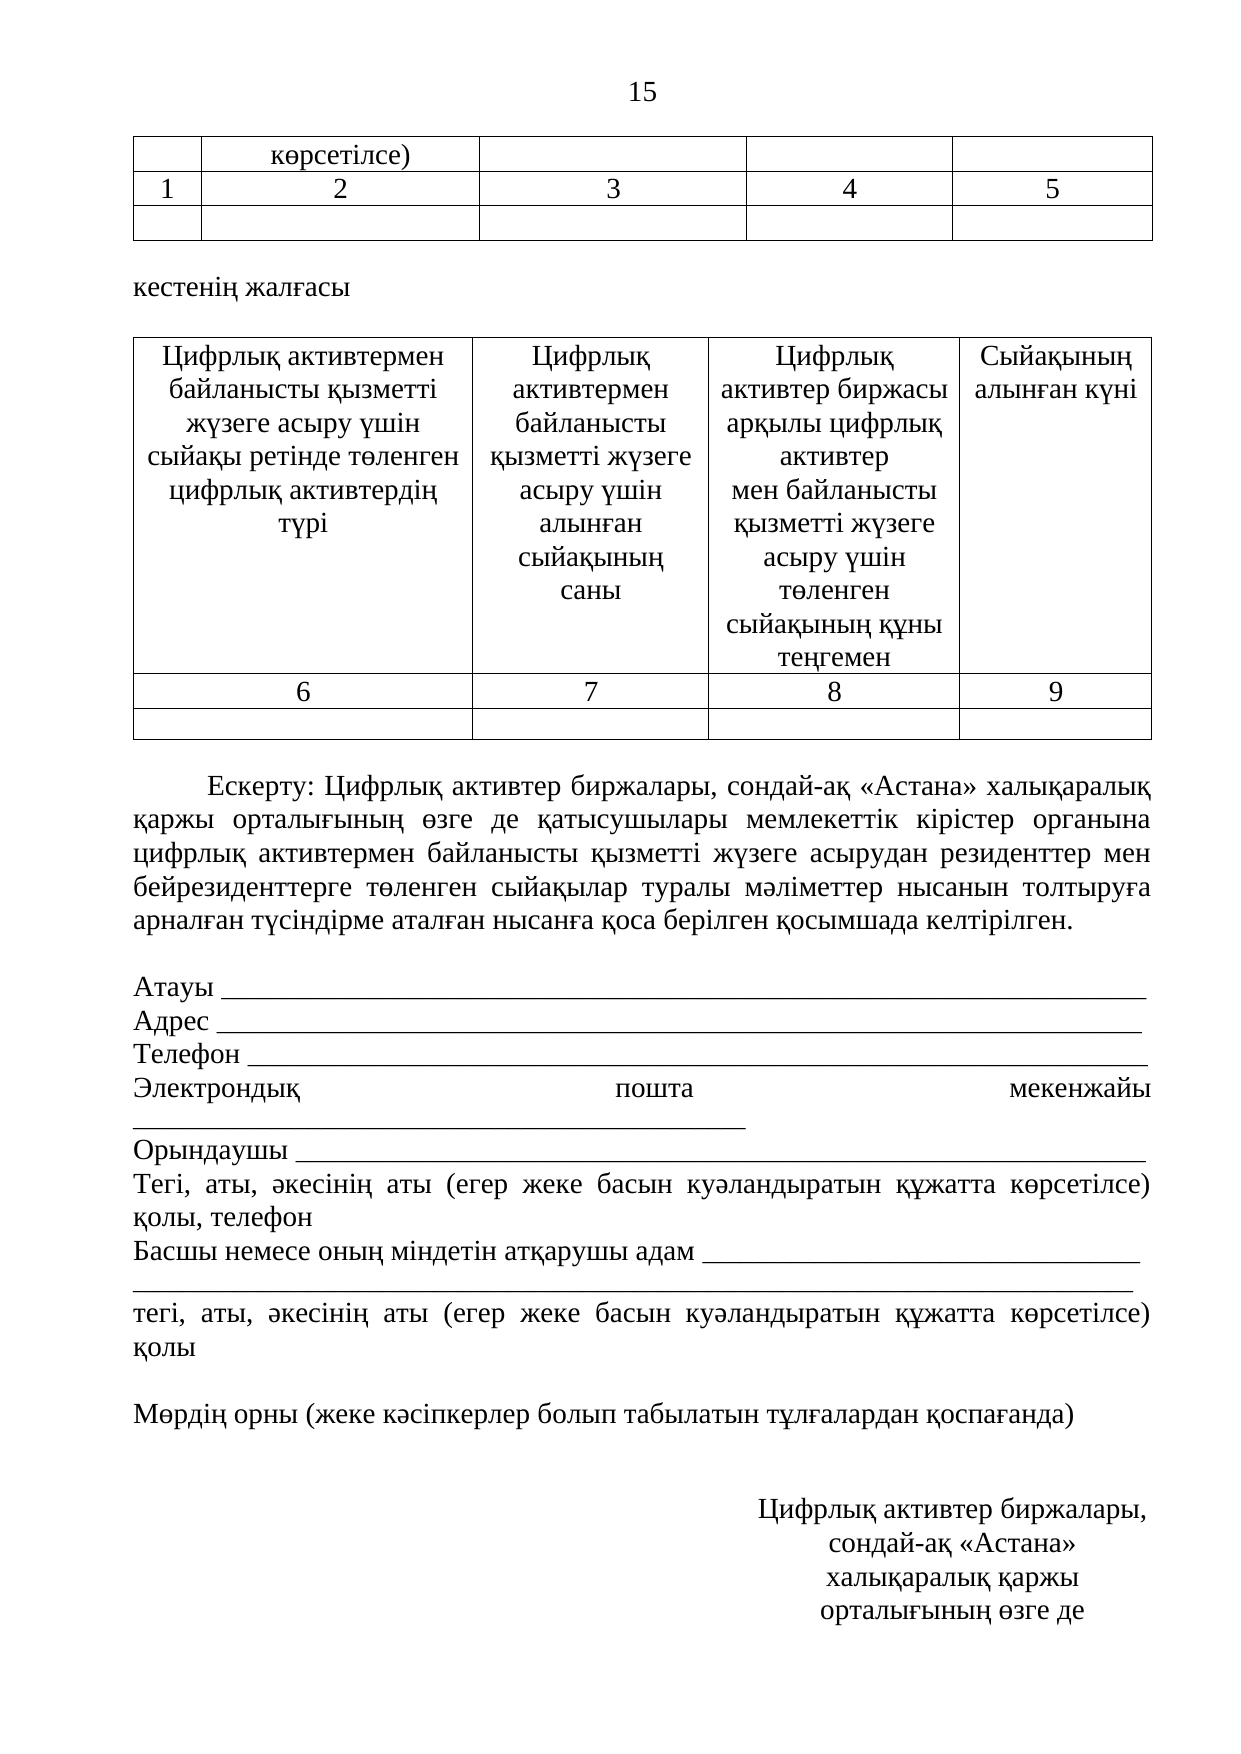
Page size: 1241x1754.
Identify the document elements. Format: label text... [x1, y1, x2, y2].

text Электрондық пошта мекенжайы _________________________________________________ [133, 1070, 1152, 1132]
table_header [953, 137, 1152, 171]
table_header Цифрлық активтермен байланысты қызметті жүзеге асыру үшін алынған сыйақының саны [473, 338, 708, 673]
table_cell [953, 206, 1152, 240]
text Телефон ________________________________________________________________________ [133, 1036, 1152, 1070]
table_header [747, 137, 952, 171]
table_cell [480, 206, 746, 240]
table_cell 8 [709, 674, 959, 708]
table_cell 9 [960, 674, 1151, 708]
text тегі, аты, әкесінің аты (егер жеке басын куәландыратын құжатта көрсетілсе) қолы [133, 1295, 1152, 1362]
text Орындаушы ____________________________________________________________________ [133, 1132, 1152, 1166]
table_cell [709, 709, 959, 739]
table_cell 7 [473, 674, 708, 708]
table_cell [202, 206, 479, 240]
table_header Цифрлық активтермен байланысты қызметті жүзеге асыру үшін сыйақы ретінде төленген цифрлық активтердің түрі [134, 338, 472, 673]
table_cell 2 [202, 172, 479, 205]
text Адрес __________________________________________________________________________ [133, 1003, 1152, 1036]
table_cell 6 [134, 674, 472, 708]
table_cell [960, 709, 1151, 739]
text Мөрдің орны (жеке кәсіпкерлер болып табылатын тұлғалардан қоспағанда) [133, 1396, 1152, 1429]
table_cell 5 [953, 172, 1152, 205]
text ________________________________________________________________________________ [133, 1266, 1152, 1295]
text Атауы __________________________________________________________________________ [133, 969, 1152, 1003]
table_cell 3 [480, 172, 746, 205]
text Тегі, аты, әкесінің аты (егер жеке басын куәландыратын құжатта көрсетілсе) қолы, телефон [133, 1166, 1152, 1233]
table_header Цифрлық активтер биржасы арқылы цифрлық активтер мен байланысты қызметті жүзеге асыру үшін төленген сыйақының құны теңгемен [709, 338, 959, 673]
table_cell [134, 206, 201, 240]
table_header Сыйақының алынған күні [960, 338, 1151, 673]
text Басшы немесе оның міндетін атқарушы адам ___________________________________ [133, 1233, 1152, 1266]
table_cell [747, 206, 952, 240]
text кестенің жалғасы [133, 269, 1152, 303]
table_cell 1 [134, 172, 201, 205]
table_header № [134, 137, 201, 171]
table_cell [473, 709, 708, 739]
text Ескерту: Цифрлық активтер биржалары, сондай-ақ «Астана» халықаралық қаржы орталығының өзге де қатысушылары мемлекеттік кірістер органына цифрлық активтермен байланысты қызметті жүзеге асырудан резиденттер мен бейрезиденттерге төленген сыйақылар туралы мәліметтер нысанын толтыруға арналған түсіндірме аталған нысанға қоса берілген қосымшада келтірілген. [133, 768, 1152, 936]
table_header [202, 137, 479, 171]
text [753, 1492, 1152, 1626]
table_cell 4 [747, 172, 952, 205]
table_cell [134, 709, 472, 739]
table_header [480, 137, 746, 171]
